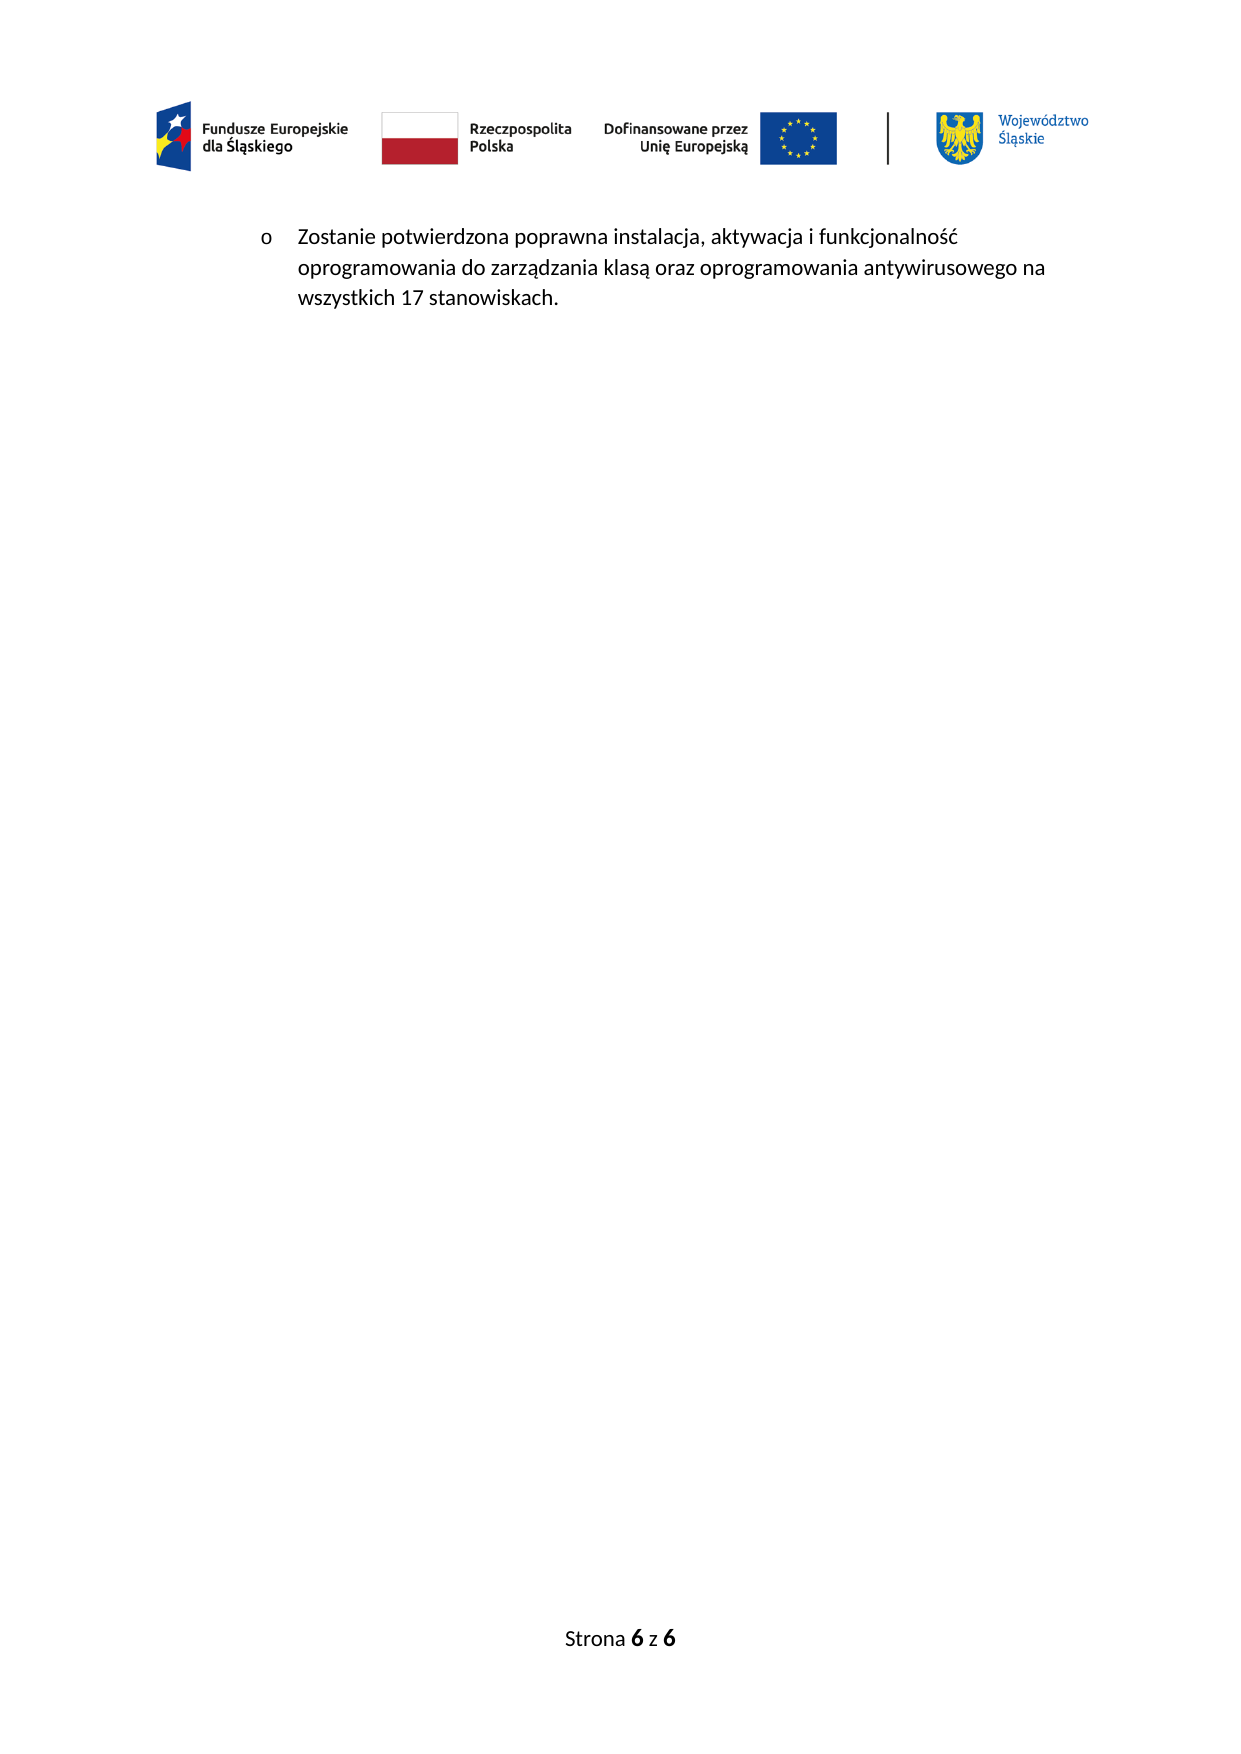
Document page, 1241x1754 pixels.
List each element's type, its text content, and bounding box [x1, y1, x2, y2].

picture [147, 73, 1093, 195]
list Zostanie potwierdzona poprawna instalacja, aktywacja i funkcjonalność oprogramowania do zarządzania klasą oraz oprogramowania antywirusowego na wszystkich 17 stanowiskach. [260, 222, 1093, 311]
